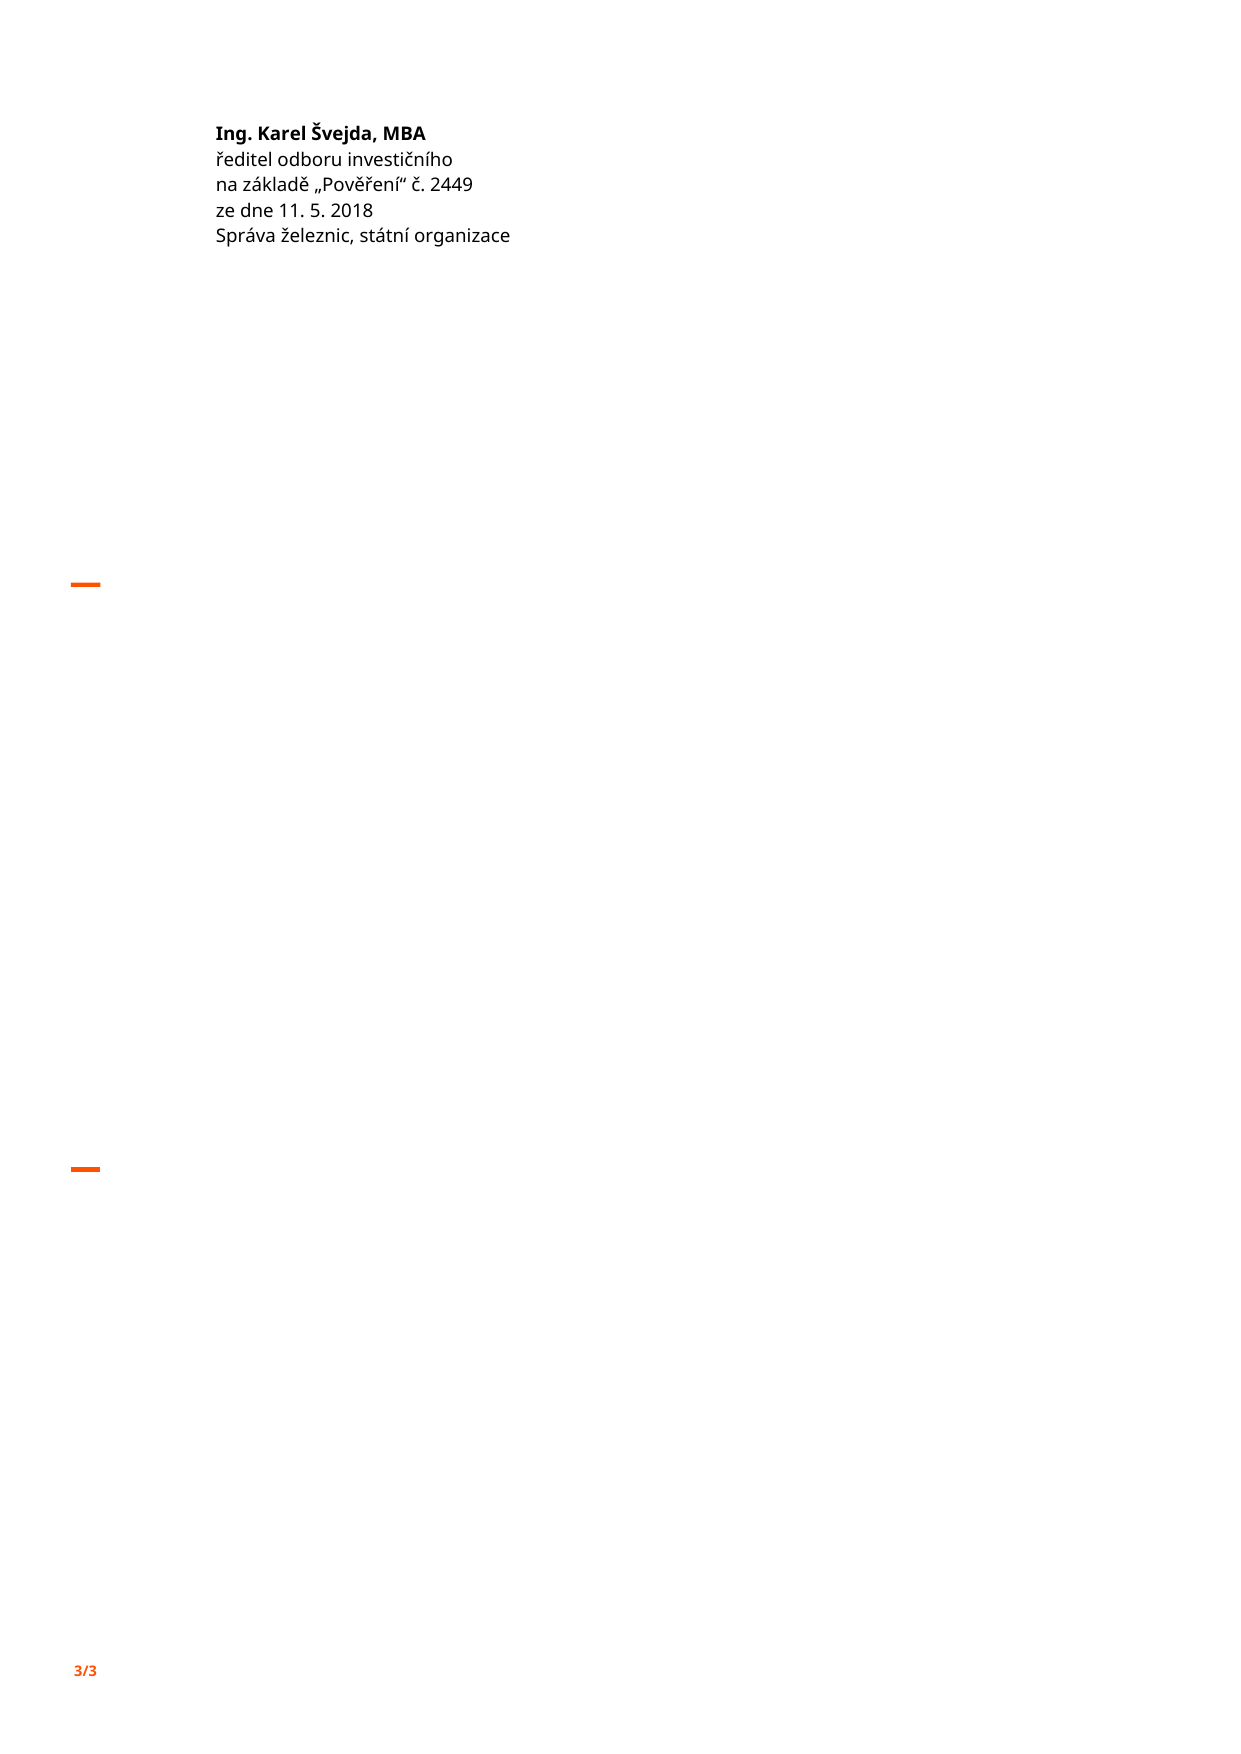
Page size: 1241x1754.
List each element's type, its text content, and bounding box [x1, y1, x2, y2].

text Správa železnic, státní organizace [216, 223, 1122, 248]
text Ing. Karel Švejda, MBA [216, 121, 1122, 146]
text ze dne 11. 5. 2018 [216, 197, 1122, 223]
text na základě „Pověření“ č. 2449 [216, 172, 1122, 197]
text ředitel odboru investičního [216, 146, 1122, 172]
